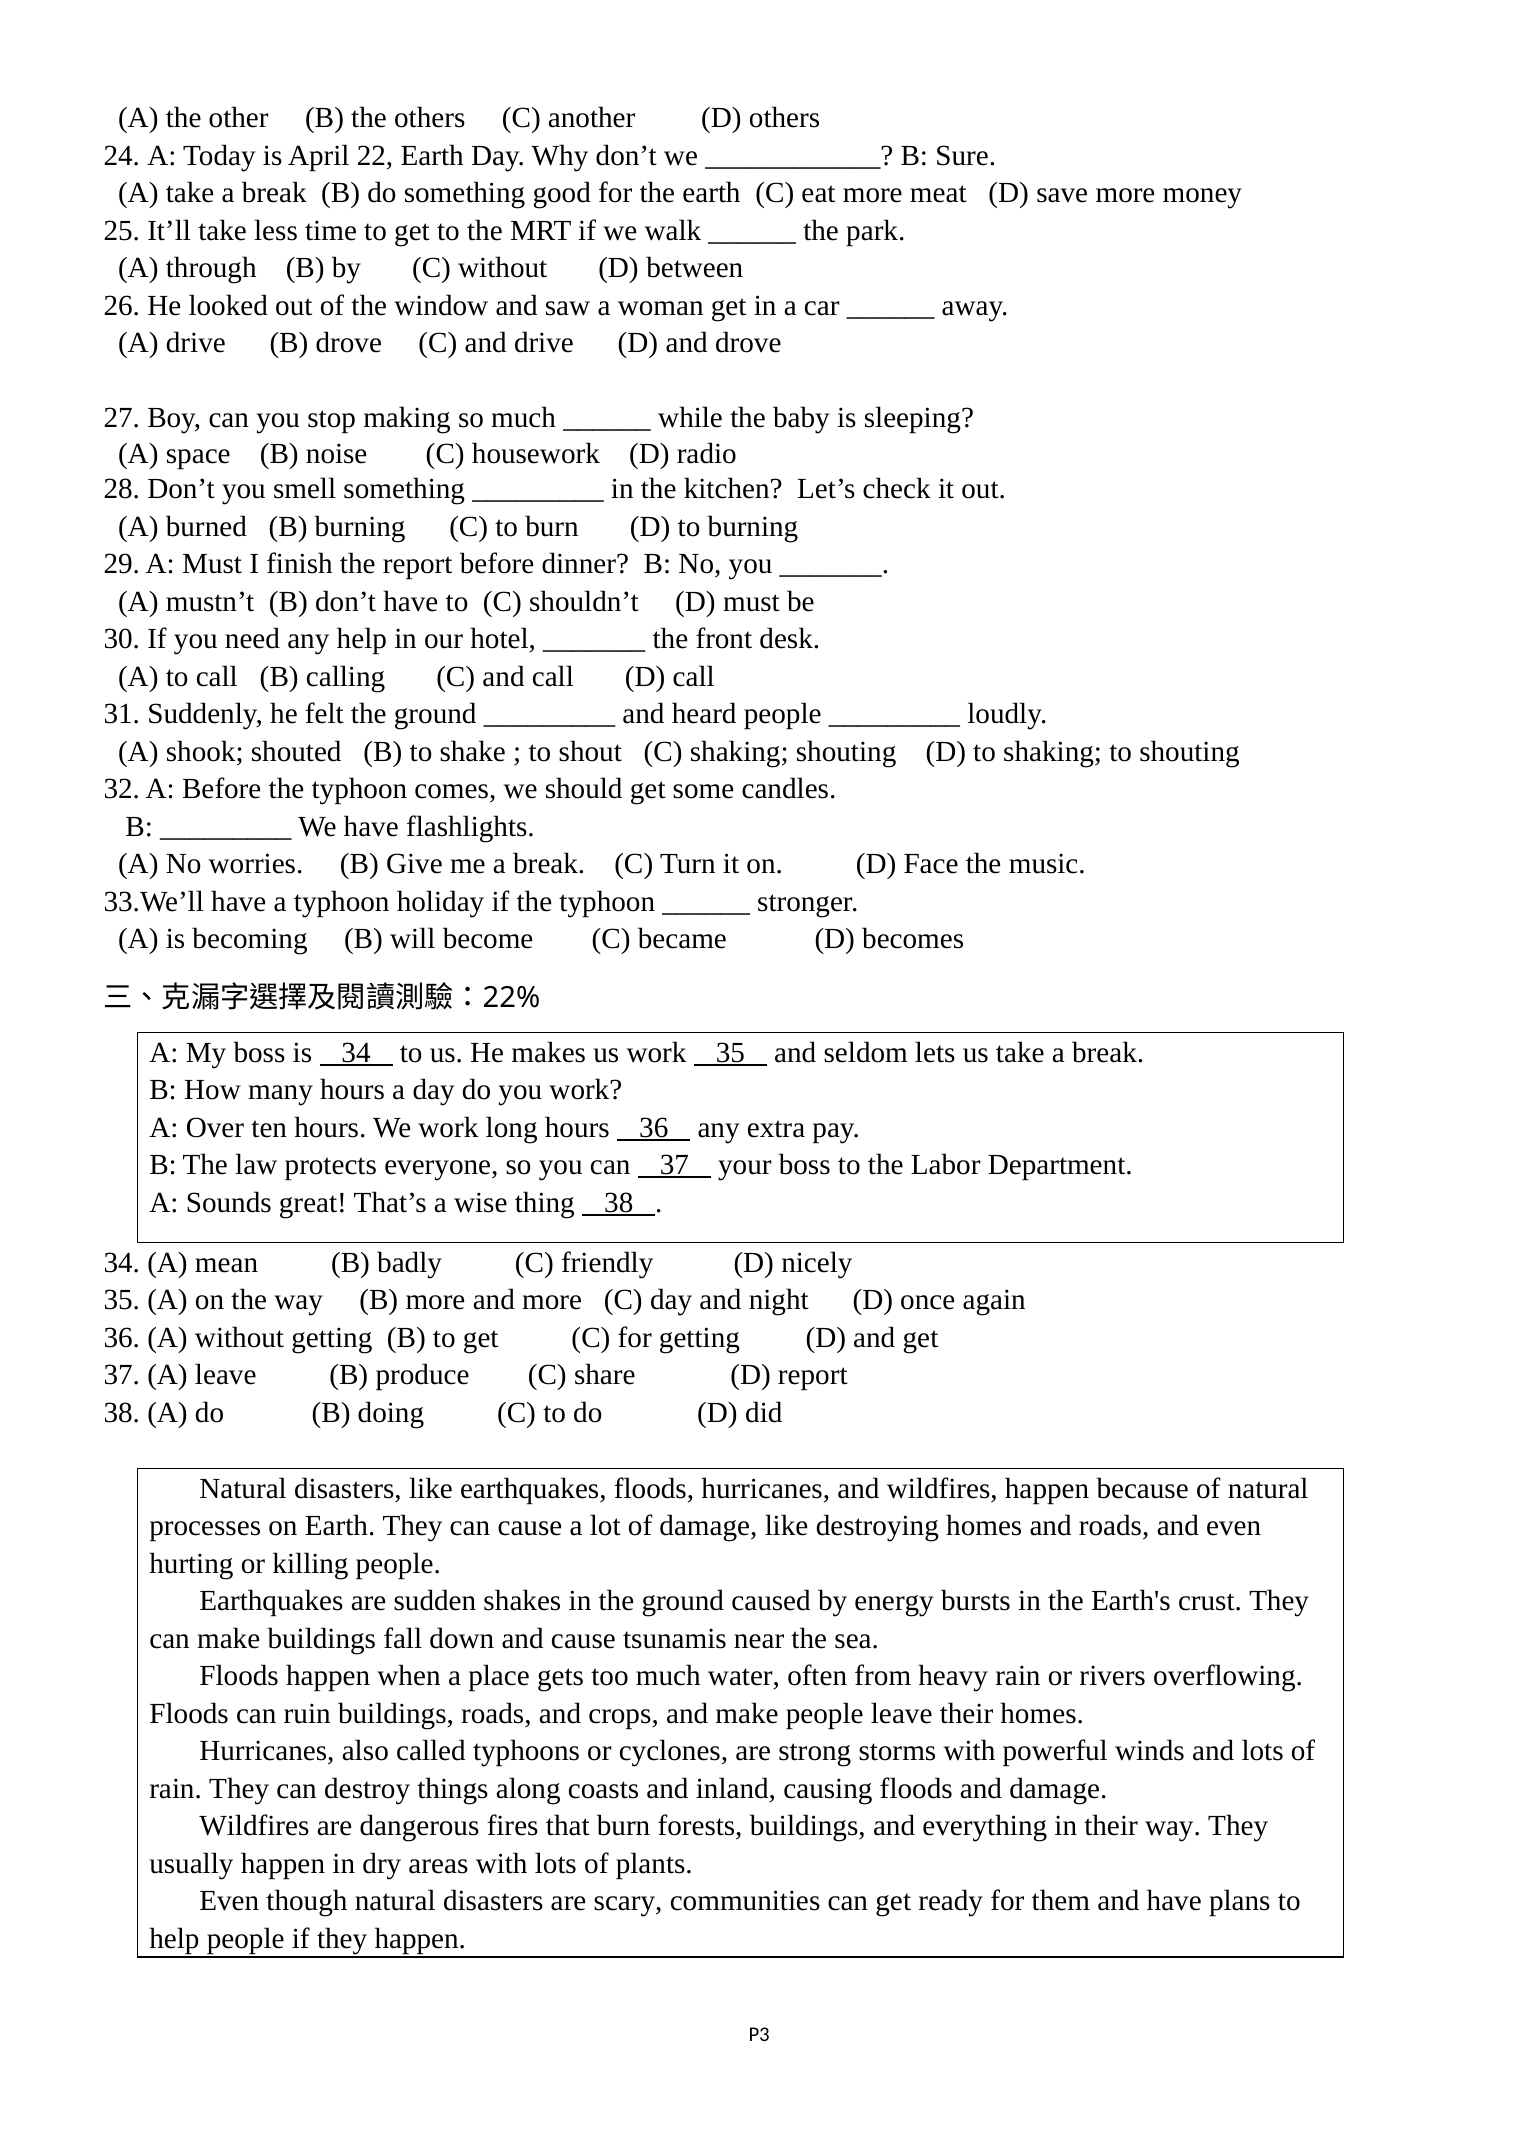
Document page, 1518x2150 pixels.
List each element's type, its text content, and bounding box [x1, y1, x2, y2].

text 34. (A) mean (B) badly (C) friendly (D) nicely [89, 1243, 1429, 1280]
text (A) is becoming (B) will become (C) became (D) becomes [89, 919, 1429, 957]
text 26. He looked out of the window and saw a woman get in a car ______ away. [89, 286, 1429, 323]
text (A) to call (B) calling (C) and call (D) call [89, 657, 1429, 694]
text 25. It’ll take less time to get to the MRT if we walk ______ the park. [89, 211, 1429, 248]
text 28. Don’t you smell something _________ in the kitchen? Let’s check it out. [89, 469, 1429, 507]
text (A) shook; shouted (B) to shake ; to shout (C) shaking; shouting (D) to shaking; to shouting [89, 732, 1429, 769]
text (A) take a break (B) do something good for the earth (C) eat more meat (D) save more money [89, 173, 1429, 211]
text (A) the other (B) the others (C) another (D) others [89, 98, 1429, 136]
text (A) mustn’t (B) don’t have to (C) shouldn’t (D) must be [89, 582, 1429, 619]
text 27. Boy, can you stop making so much ______ while the baby is sleeping? [89, 398, 1429, 436]
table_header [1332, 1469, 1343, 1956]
text (A) through (B) by (C) without (D) between [89, 248, 1429, 286]
text 35. (A) on the way (B) more and more (C) day and night (D) once again [89, 1280, 1429, 1318]
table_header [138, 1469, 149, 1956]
text B: _________ We have flashlights. [89, 807, 1429, 844]
text 29. A: Must I finish the report before dinner? B: No, you _______. [89, 544, 1429, 582]
text (A) space (B) noise (C) housework (D) radio [89, 436, 1429, 469]
text 32. A: Before the typhoon comes, we should get some candles. [89, 769, 1429, 807]
text 24. A: Today is April 22, Earth Day. Why don’t we ____________? B: Sure. [89, 136, 1429, 173]
text 30. If you need any help in our hotel, _______ the front desk. [89, 619, 1429, 657]
text 37. (A) leave (B) produce (C) share (D) report [89, 1355, 1429, 1393]
table_header A: My boss is 34 to us. He makes us work 35 and seldom lets us take a break. B: How many hours a day do you work? A: Over ten hours. We work long hours 36 any extra pay. B: The law protects everyone, so you can 37 your boss to the Labor Department. A: Sounds great! That’s a wise thing 38 . [138, 1033, 1343, 1242]
text 31. Suddenly, he felt the ground _________ and heard people _________ loudly. [89, 694, 1429, 732]
text (A) drive (B) drove (C) and drive (D) and drove [89, 323, 1429, 361]
text 33.We’ll have a typhoon holiday if the typhoon ______ stronger. [89, 882, 1429, 919]
text (A) burned (B) burning (C) to burn (D) to burning [89, 507, 1429, 544]
text 38. (A) do (B) doing (C) to do (D) did [89, 1393, 1429, 1430]
text (A) No worries. (B) Give me a break. (C) Turn it on. (D) Face the music. [89, 844, 1429, 882]
text 三、克漏字選擇及閱讀測驗：22% [89, 957, 1429, 1032]
text 36. (A) without getting (B) to get (C) for getting (D) and get [89, 1318, 1429, 1355]
